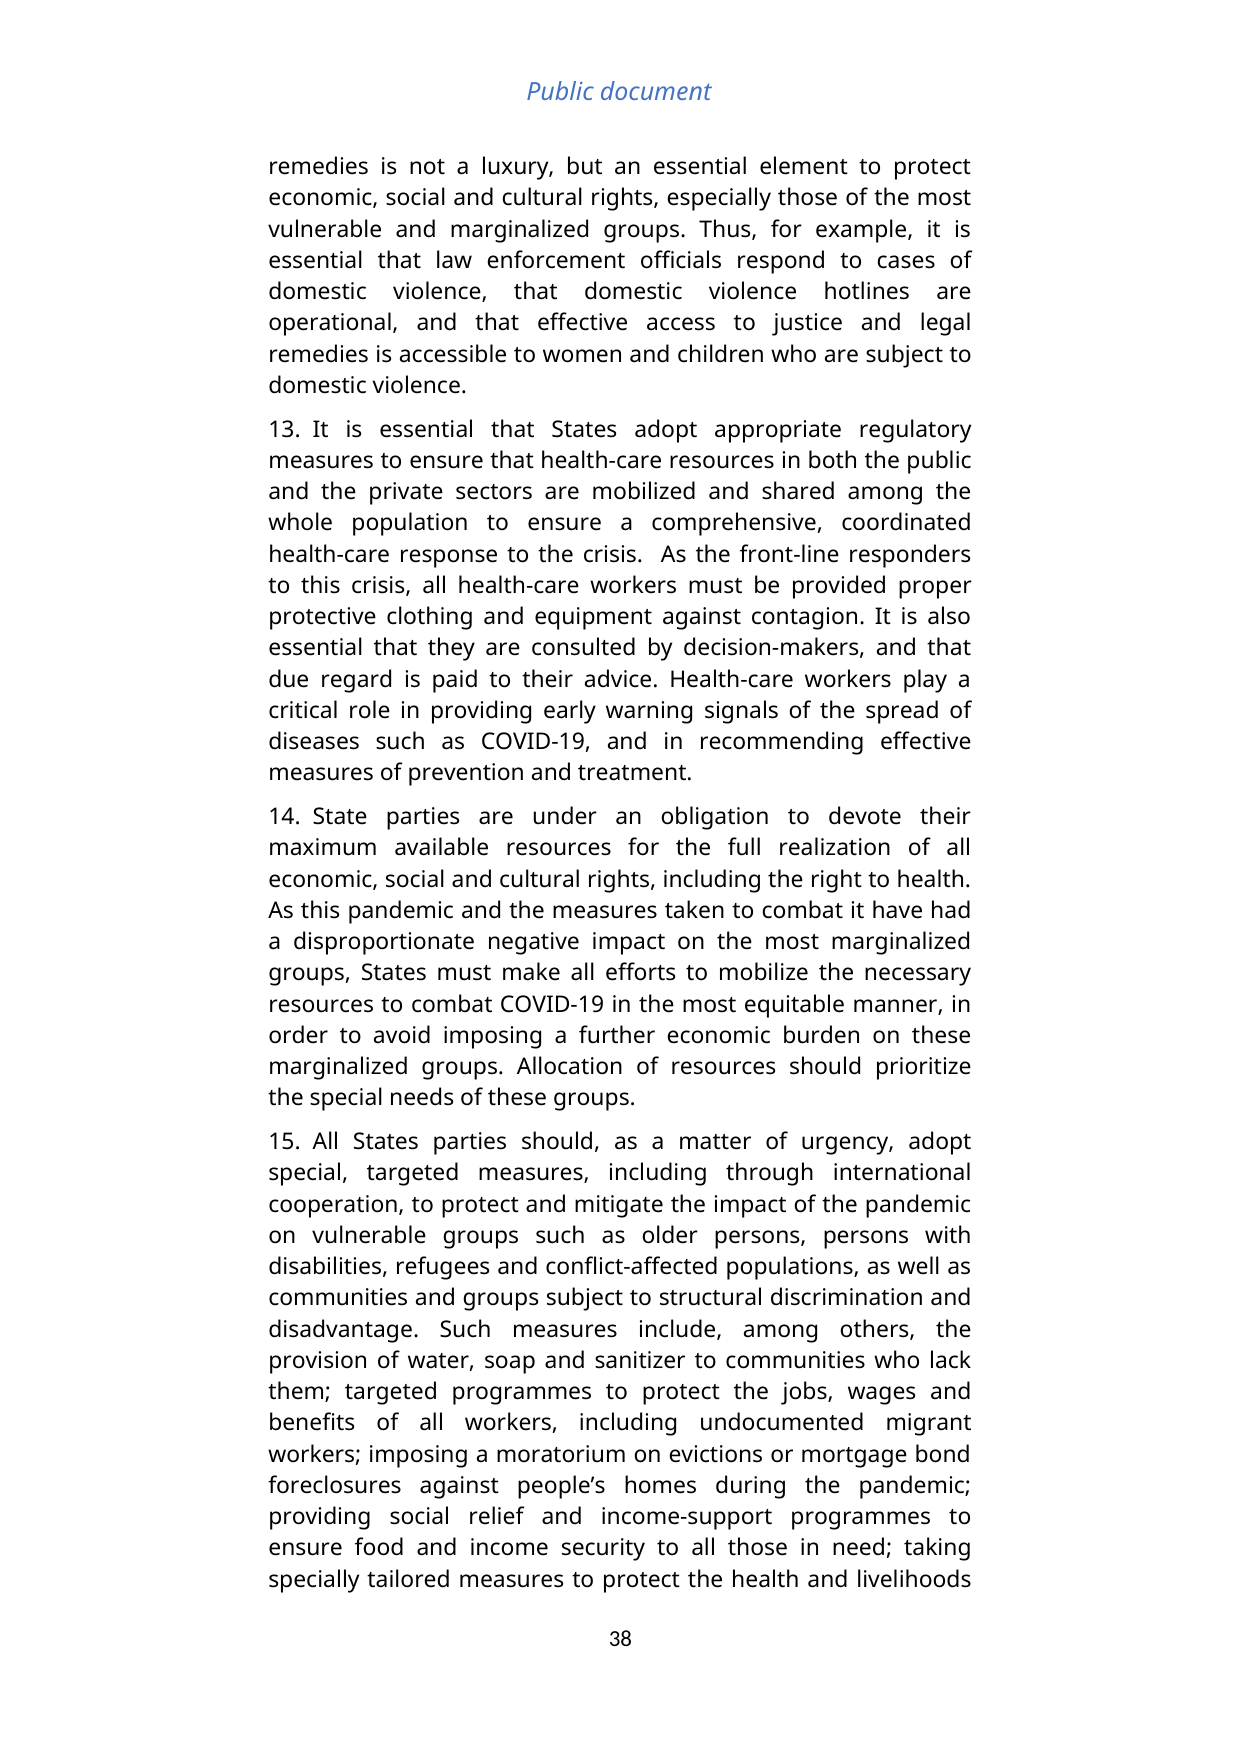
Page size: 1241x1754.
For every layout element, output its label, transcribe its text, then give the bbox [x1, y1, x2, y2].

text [268, 150, 972, 400]
text 14. State parties are under an obligation to devote their maximum available resources for the full realization of all economic, social and cultural rights, including the right to health. As this pandemic and the measures taken to combat it have had a disproportionate negative impact on the most marginalized groups, States must make all efforts to mobilize the necessary resources to combat COVID-19 in the most equitable manner, in order to avoid imposing a further economic burden on these marginalized groups. Allocation of resources should prioritize the special needs of these groups. [268, 800, 972, 1112]
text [268, 1125, 972, 1594]
text 13. It is essential that States adopt appropriate regulatory measures to ensure that health-care resources in both the public and the private sectors are mobilized and shared among the whole population to ensure a comprehensive, coordinated health-care response to the crisis. As the front-line responders to this crisis, all health-care workers must be provided proper protective clothing and equipment against contagion. It is also essential that they are consulted by decision-makers, and that due regard is paid to their advice. Health-care workers play a critical role in providing early warning signals of the spread of diseases such as COVID-19, and in recommending effective measures of prevention and treatment. [268, 412, 972, 787]
